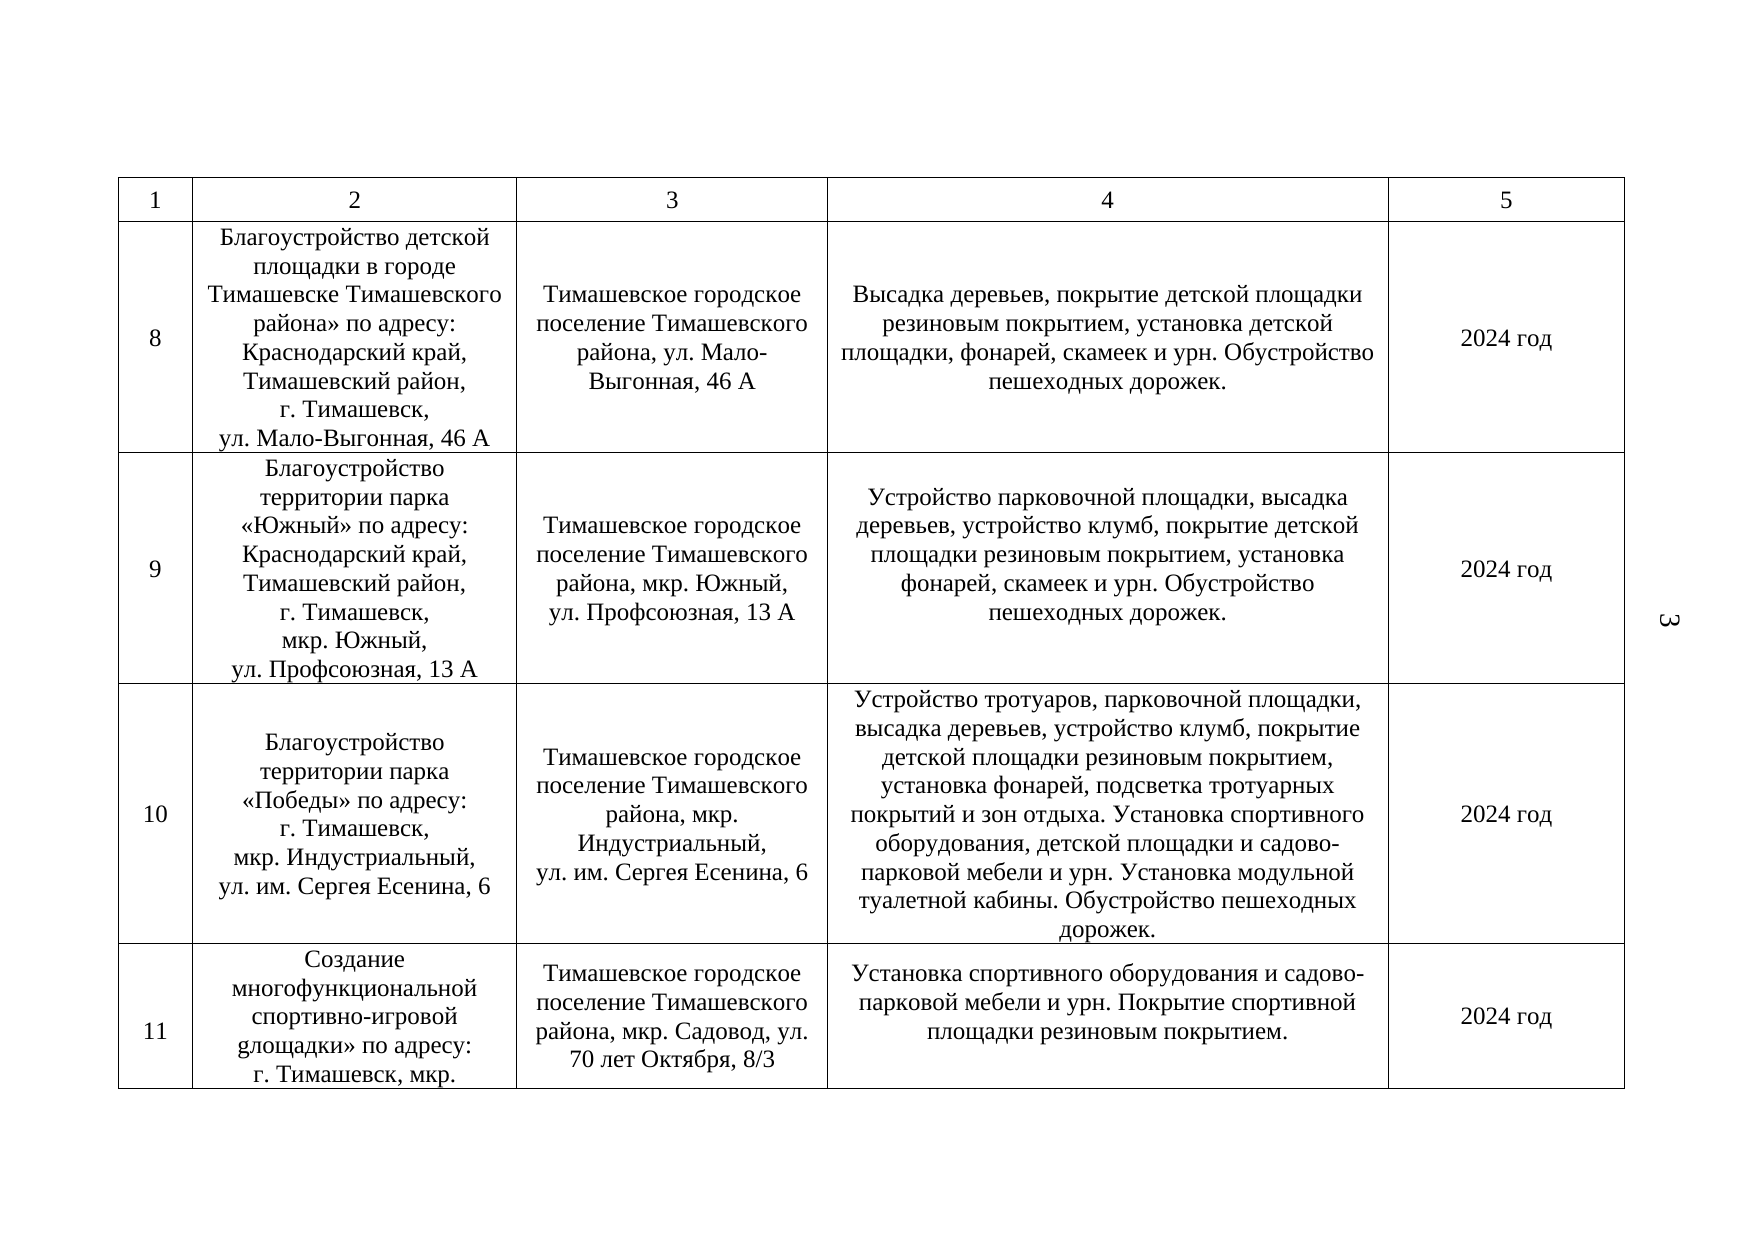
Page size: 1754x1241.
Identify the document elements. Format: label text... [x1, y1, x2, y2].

table_cell Высадка деревьев, покрытие детской площадки резиновым покрытием, установка детской площадки, фонарей, скамеек и урн. Обустройство пешеходных дорожек. [828, 222, 1388, 452]
table_cell Тимашевское городское поселение Тимашевского района, мкр. Садовод, ул. 70 лет Октября, 8/3 [517, 944, 827, 1088]
table_cell 3 [517, 178, 827, 221]
table_cell Устройство тротуаров, парковочной площадки, высадка деревьев, устройство клумб, покрытие детской площадки резиновым покрытием, установка фонарей, подсветка тротуарных покрытий и зон отдыха. Установка спортивного оборудования, детской площадки и садово-парковой мебели и урн. Установка модульной туалетной кабины. Обустройство пешеходных дорожек. [828, 684, 1388, 943]
table_cell Устройство парковочной площадки, высадка деревьев, устройство клумб, покрытие детской площадки резиновым покрытием, установка фонарей, скамеек и урн. Обустройство пешеходных дорожек. [828, 453, 1388, 683]
table_cell Тимашевское городское поселение Тимашевского района, мкр. Индустриальный, ул. им. Сергея Есенина, 6 [517, 684, 827, 943]
table_cell 11 [119, 944, 192, 1088]
table_cell Благоустройство территории парка «Южный» по адресу: Краснодарский край, Тимашевский район, г. Тимашевск, мкр. Южный, ул. Профсоюзная, 13 А [193, 453, 516, 683]
table_cell 8 [119, 222, 192, 452]
table_cell 2024 год [1389, 222, 1624, 452]
table_cell 5 [1389, 178, 1624, 221]
table_cell Благоустройство детской площадки в городе Тимашевске Тимашевского района» по адресу: Краснодарский край, Тимашевский район, г. Тимашевск, ул. Мало-Выгонная, 46 А [193, 222, 516, 452]
table_cell Благоустройство территории парка «Победы» по адресу: г. Тимашевск, мкр. Индустриальный, ул. им. Сергея Есенина, 6 [193, 684, 516, 943]
table_cell Создание многофункциональной спортивно-игровой gлощадки» по адресу: г. Тимашевск, мкр. [193, 944, 516, 1088]
table_cell Тимашевское городское поселение Тимашевского района, мкр. Южный, ул. Профсоюзная, 13 А [517, 453, 827, 683]
table_cell 1 [119, 178, 192, 221]
table_cell 4 [828, 178, 1388, 221]
table_cell 10 [119, 684, 192, 943]
table_cell 2 [193, 178, 516, 221]
table_cell 2024 год [1389, 453, 1624, 683]
table_cell 2024 год [1389, 684, 1624, 943]
table_cell 9 [119, 453, 192, 683]
table_cell Установка спортивного оборудования и садово-парковой мебели и урн. Покрытие спортивной площадки резиновым покрытием. [828, 944, 1388, 1088]
table_cell Тимашевское городское поселение Тимашевского района, ул. Мало-Выгонная, 46 А [517, 222, 827, 452]
table_cell 2024 год [1389, 944, 1624, 1088]
